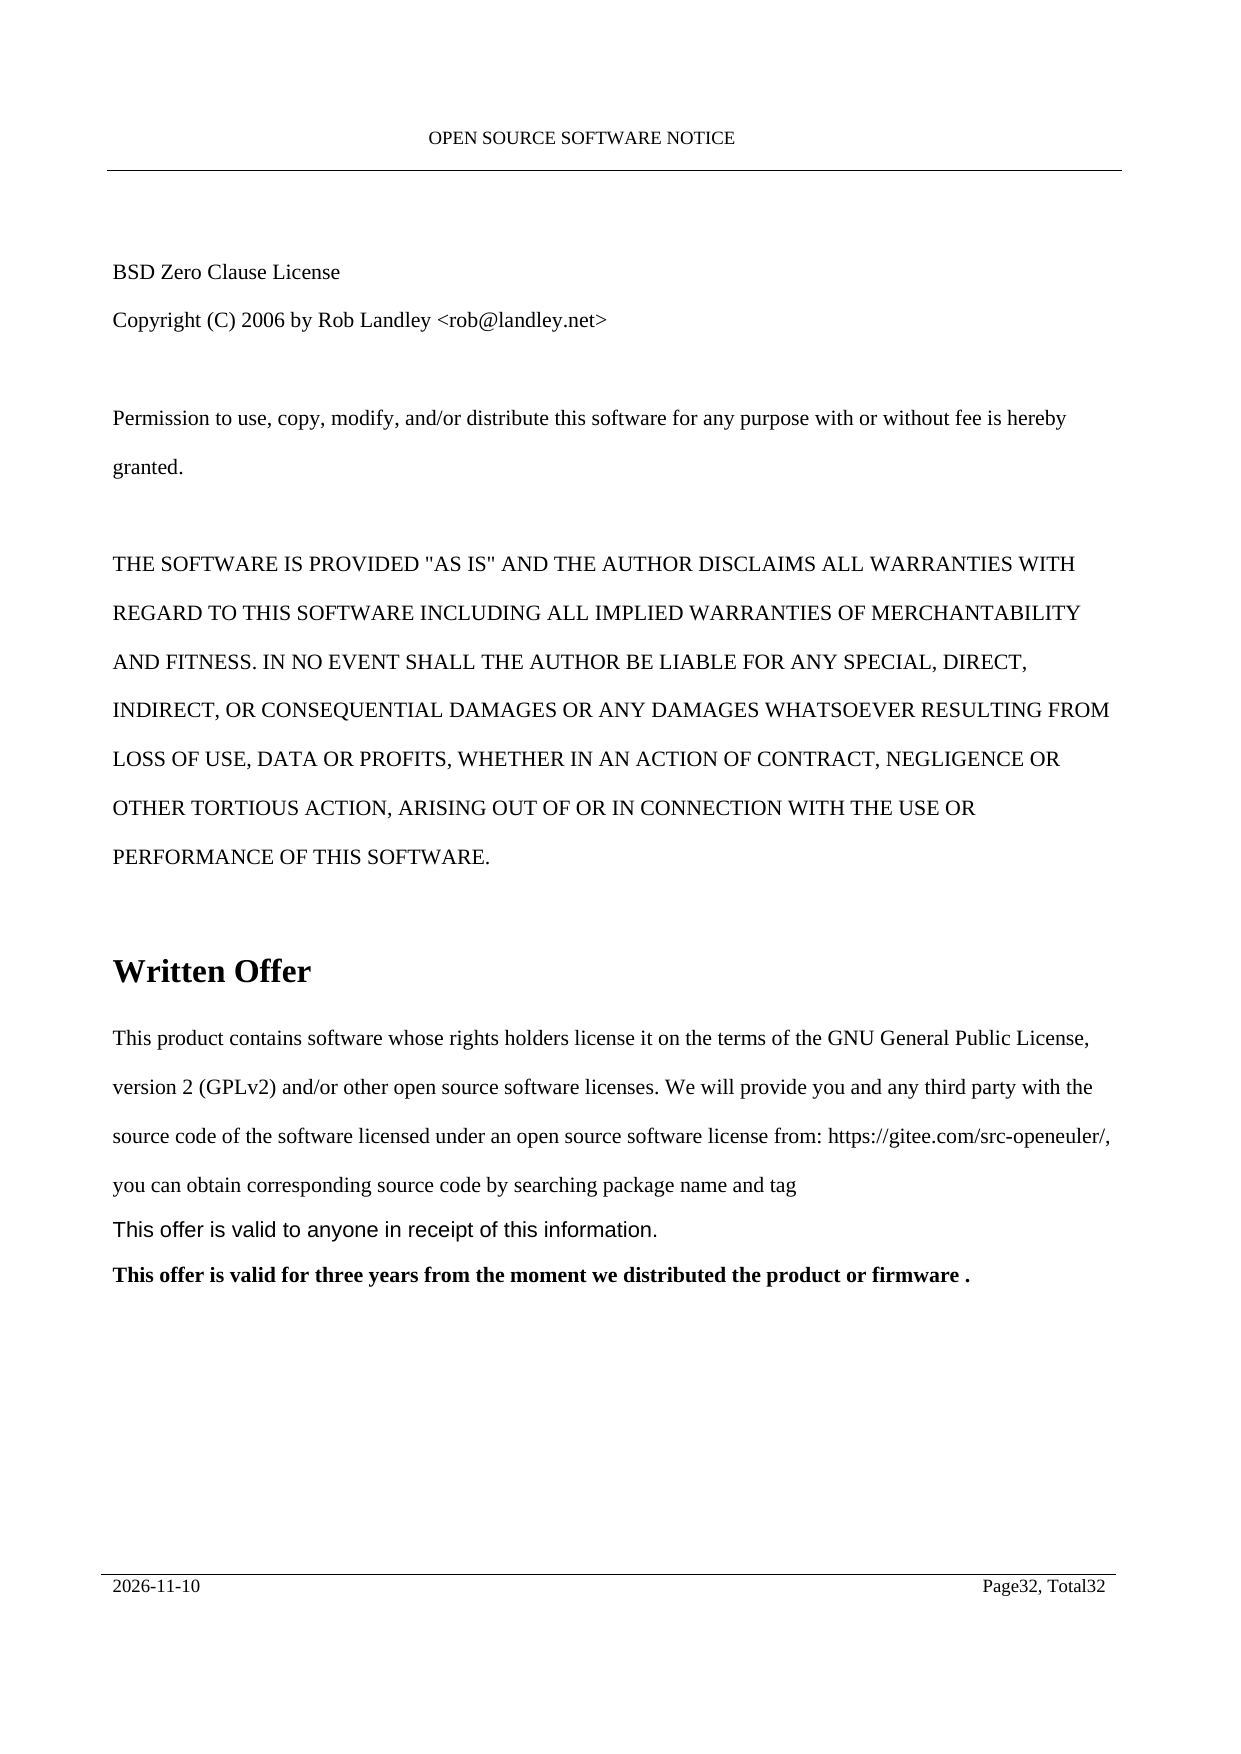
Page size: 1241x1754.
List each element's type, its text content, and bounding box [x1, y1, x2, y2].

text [112, 206, 1128, 921]
text This offer is valid for three years from the moment we distributed the product or firmware . [112, 1258, 1128, 1291]
text This product contains software whose rights holders license it on the terms of the GNU General Public License, version 2 (GPLv2) and/or other open source software licenses. We will provide you and any third party with the source code of the software licensed under an open source software license from: https://gitee.com/src-openeuler/, you can obtain corresponding source code by searching package name and tag [112, 1022, 1128, 1201]
text This offer is valid to anyone in receipt of this information. [112, 1213, 1128, 1246]
text Written Offer [112, 938, 1128, 1003]
